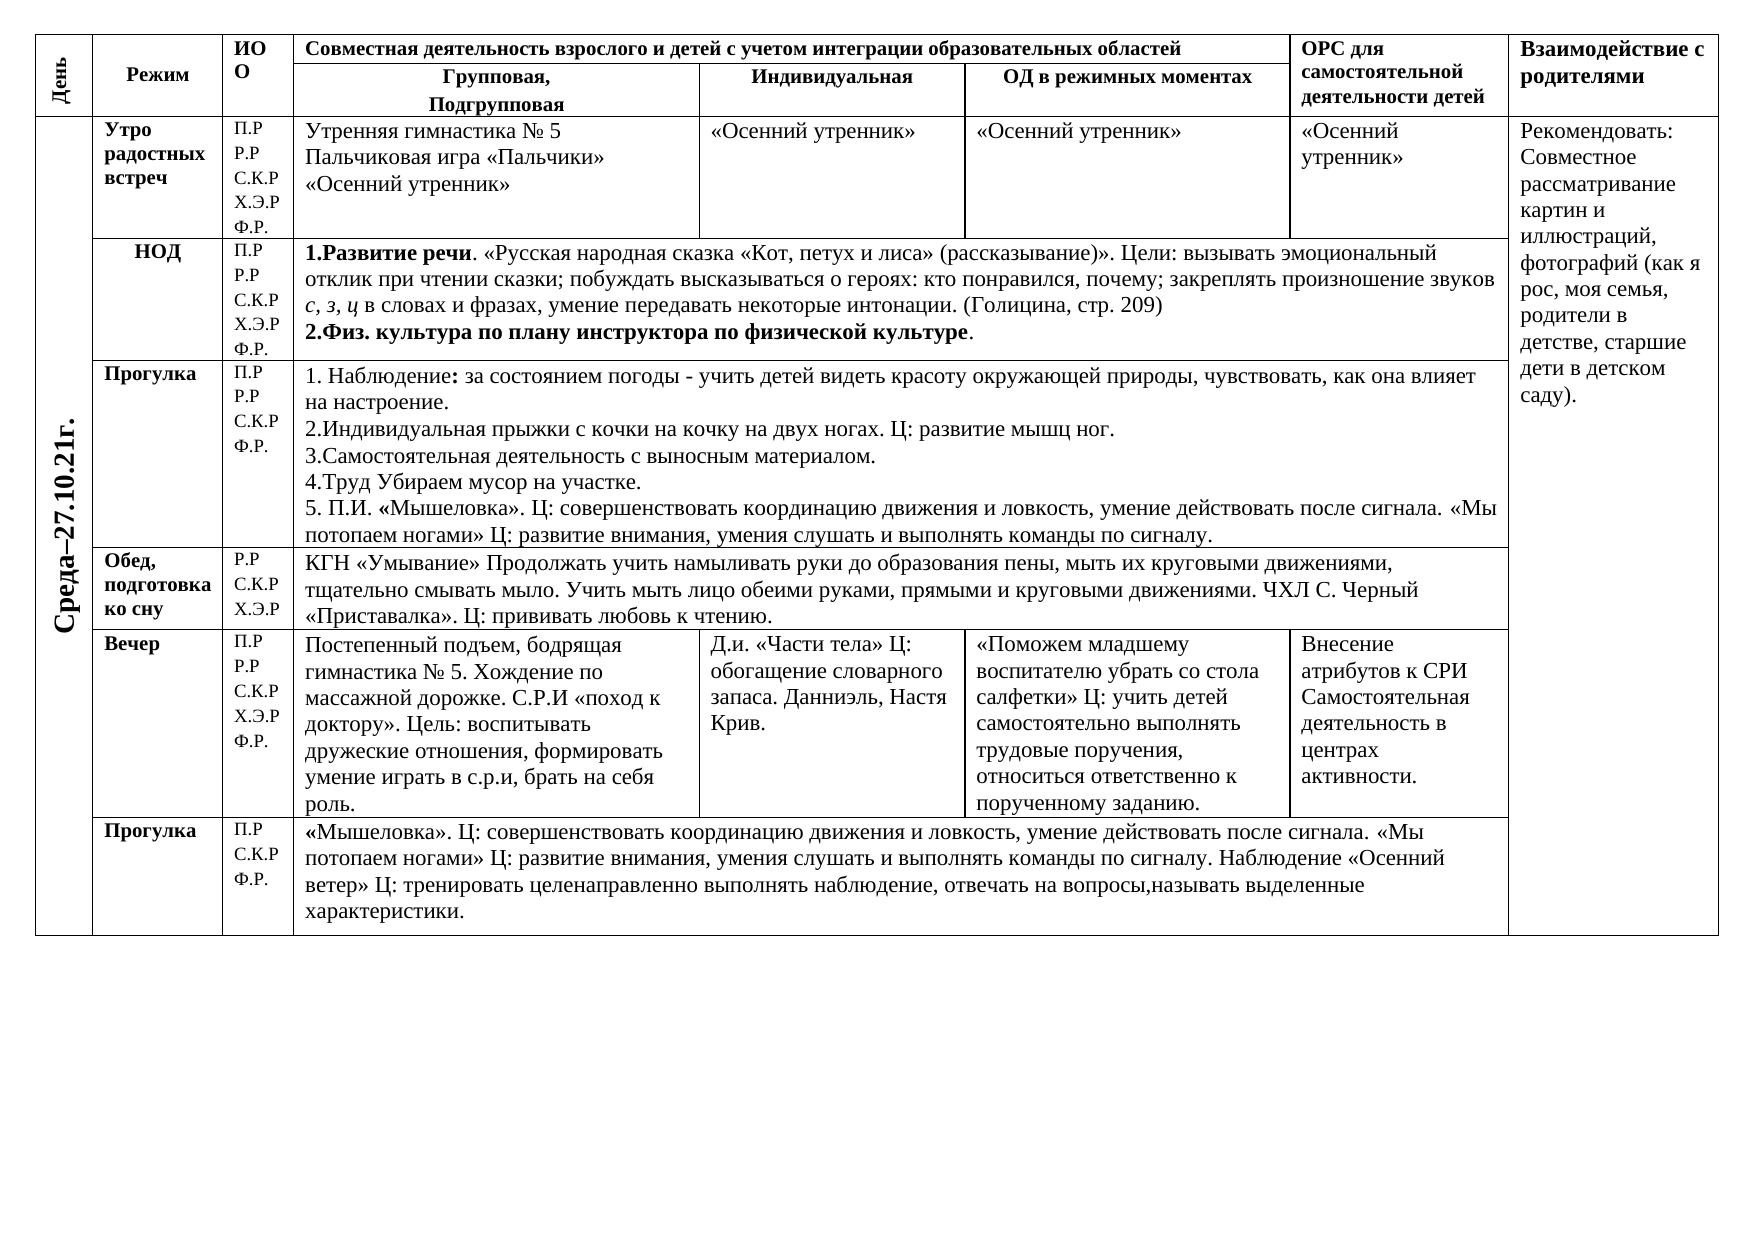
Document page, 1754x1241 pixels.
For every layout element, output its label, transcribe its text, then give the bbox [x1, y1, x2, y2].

table_header ИОО [223, 35, 293, 116]
table_cell Обед, подготовка ко сну [93, 548, 222, 629]
table_cell НОД [93, 239, 222, 359]
table_cell Вечер [93, 630, 222, 817]
table_cell П.Р С.К.Р Ф.Р. [223, 818, 293, 935]
table_cell Прогулка [93, 361, 222, 547]
table_cell 1. Наблюдение: за состоянием погоды - учить детей видеть красоту окружающей природы, чувствовать, как она влияет на настроение. 2.Индивидуальная прыжки с кочки на кочку на двух ногах. Ц: развитие мышц ног. 3.Самостоятельная деятельность с выносным материалом. 4.Труд Убираем мусор на участке. 5. П.И. «Мышеловка». Ц: совершенствовать координацию движения и ловкость, умение действовать после сигнала. «Мы потопаем ногами» Ц: развитие внимания, умения слушать и выполнять команды по сигналу. [294, 361, 1508, 547]
table_cell П.Р Р.Р С.К.Р Ф.Р. [223, 361, 293, 547]
table_cell П.Р Р.Р С.К.Р Х.Э.Р Ф.Р. [223, 117, 293, 238]
table_cell П.Р Р.Р С.К.Р Х.Э.Р Ф.Р. [223, 239, 293, 359]
table_cell «Осенний утренник» [700, 117, 964, 238]
table_cell Среда–27.10.21г. [36, 117, 92, 935]
table_cell «Мышеловка». Ц: совершенствовать координацию движения и ловкость, умение действовать после сигнала. «Мы потопаем ногами» Ц: развитие внимания, умения слушать и выполнять команды по сигналу. Наблюдение «Осенний ветер» Ц: тренировать целенаправленно выполнять наблюдение, отвечать на вопросы,называть выделенные характеристики. [294, 818, 1508, 935]
table_cell 1.Развитие речи. «Русская народная сказка «Кот, петух и лиса» (рассказывание)». Цели: вызывать эмоциональный отклик при чтении сказки; побуждать высказываться о героях: кто понравился, почему; закреплять произношение звуков с, з, ц в словах и фразах, умение передавать некоторые интонации. (Голицина, стр. 209) 2.Физ. культура по плану инструктора по физической культуре. [294, 239, 1508, 359]
table_header ОРС для самостоятельной деятельности детей [1291, 35, 1508, 116]
table_cell КГН «Умывание» Продолжать учить намыливать руки до образования пены, мыть их круговыми движениями, тщательно смывать мыло. Учить мыть лицо обеими руками, прямыми и круговыми движениями. ЧХЛ С. Черный «Приставалка». Ц: прививать любовь к чтению. [294, 548, 1508, 629]
table_cell «Осенний утренник» [966, 117, 1289, 238]
table_cell Утренняя гимнастика № 5 Пальчиковая игра «Пальчики» «Осенний утренник» [294, 117, 699, 238]
table_cell Д.и. «Части тела» Ц: обогащение словарного запаса. Данниэль, Настя Крив. [700, 630, 964, 817]
table_cell Постепенный подъем, бодрящая гимнастика № 5. Хождение по массажной дорожке. С.Р.И «поход к доктору». Цель: воспитывать дружеские отношения, формировать умение играть в с.р.и, брать на себя роль. [294, 630, 699, 817]
table_cell ОД в режимных моментах [966, 64, 1289, 116]
table_header Режим [93, 35, 222, 116]
table_cell Индивидуальная [700, 64, 964, 116]
table_header Взаимодействие с родителями [1509, 35, 1718, 116]
table_cell «Поможем младшему воспитателю убрать со стола салфетки» Ц: учить детей самостоятельно выполнять трудовые поручения, относиться ответственно к порученному заданию. [966, 630, 1289, 817]
table_cell Рекомендовать: Совместное рассматривание картин и иллюстраций, фотографий (как я рос, моя семья, родители в детстве, старшие дети в детском саду). [1509, 117, 1718, 935]
table_cell Групповая, Подгрупповая [294, 64, 699, 116]
table_cell Внесение атрибутов к СРИ Самостоятельная деятельность в центрах активности. [1291, 630, 1508, 817]
table_header Совместная деятельность взрослого и детей с учетом интеграции образовательных областей [294, 35, 1289, 63]
table_header День [36, 35, 92, 116]
table_cell «Осенний утренник» [1291, 117, 1508, 238]
table_cell Утро радостных встреч [93, 117, 222, 238]
table_cell Р.Р С.К.Р Х.Э.Р [223, 548, 293, 629]
table_cell П.Р Р.Р С.К.Р Х.Э.Р Ф.Р. [223, 630, 293, 817]
table_cell Прогулка [93, 818, 222, 935]
